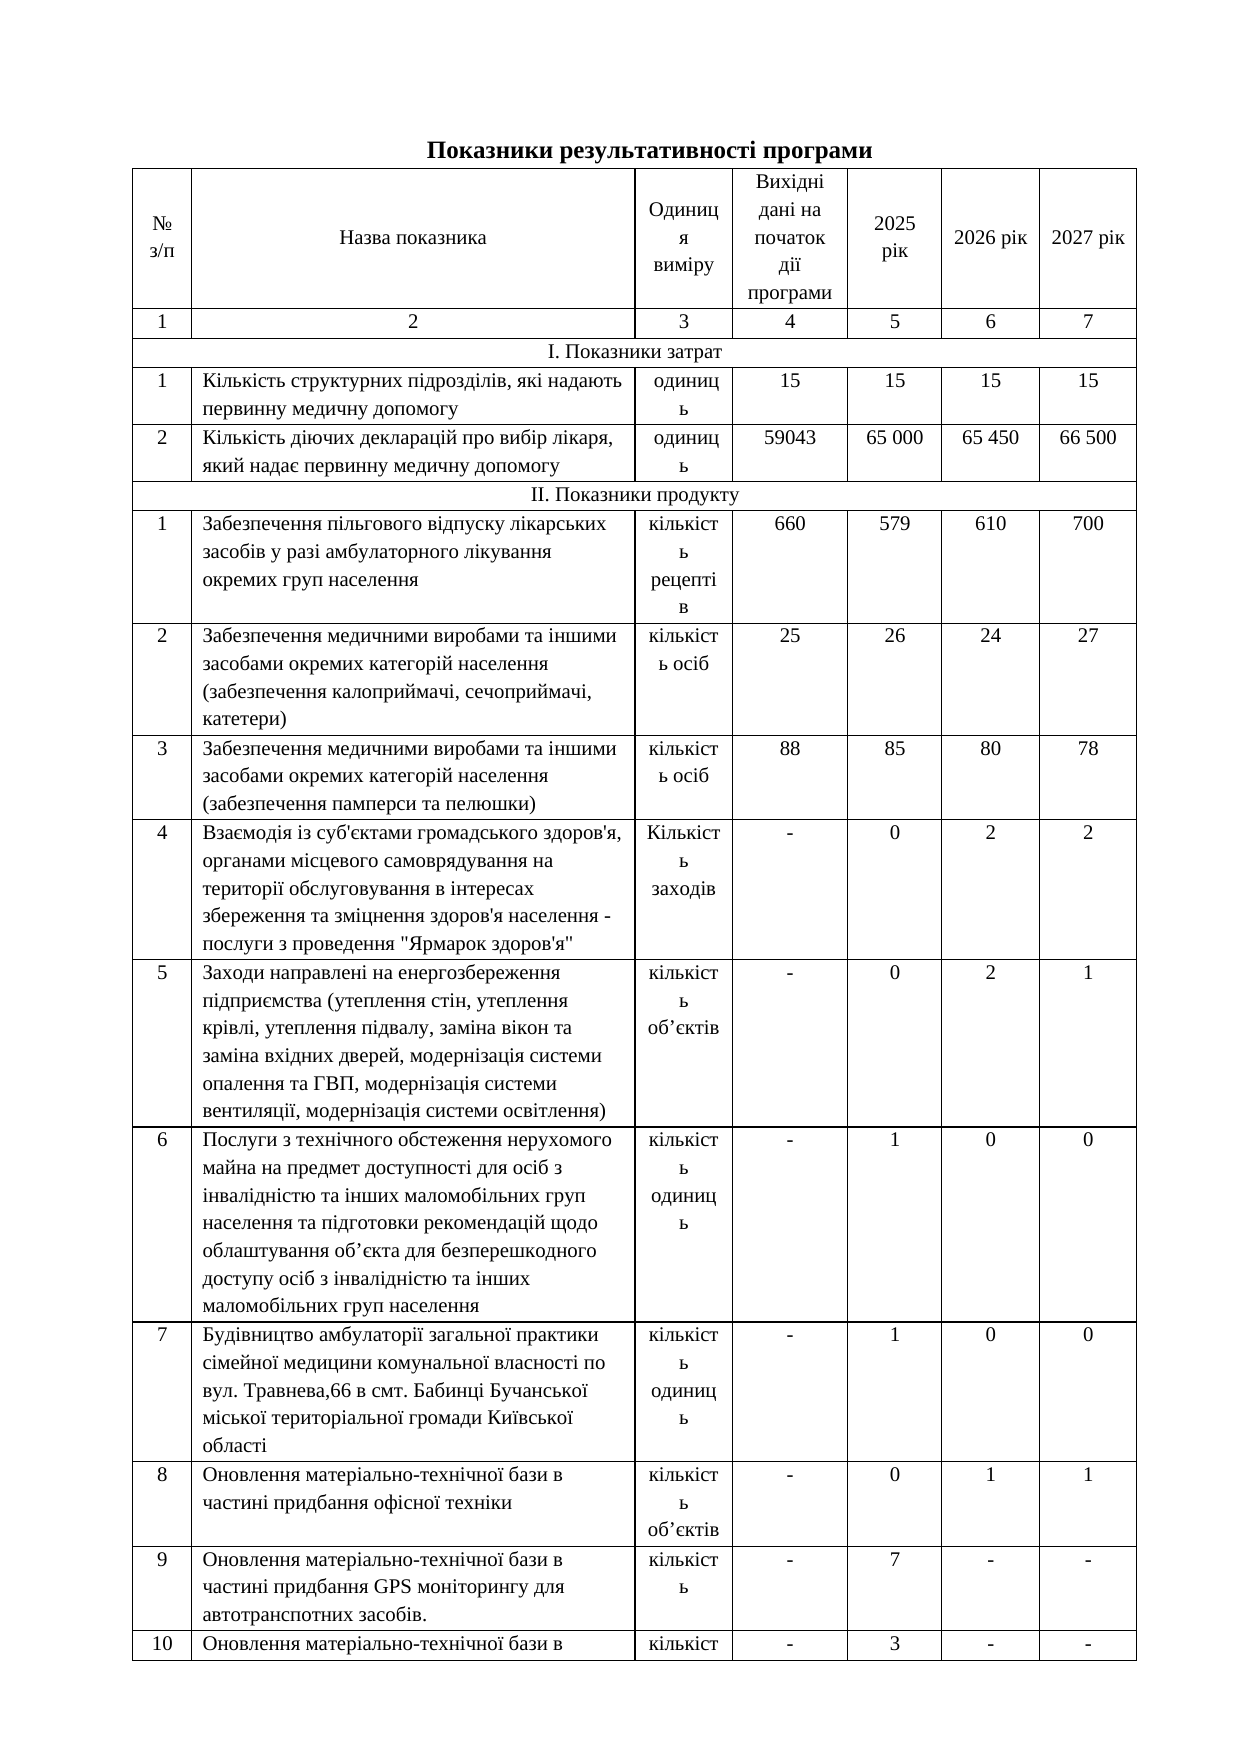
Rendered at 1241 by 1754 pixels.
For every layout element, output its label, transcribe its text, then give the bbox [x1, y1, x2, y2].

table_cell - [733, 1462, 847, 1546]
table_cell Забезпечення пільгового відпуску лікарських засобів у разі амбулаторного лікування окремих груп населення [192, 511, 634, 622]
table_cell - [733, 1631, 847, 1660]
table_cell 0 [1040, 1323, 1136, 1461]
table_cell 4 [733, 309, 847, 337]
table_cell кількість осіб [636, 736, 732, 819]
table_cell 78 [1040, 736, 1136, 819]
table_cell 65 000 [848, 425, 941, 481]
table_header № з/п [133, 169, 191, 308]
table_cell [192, 1631, 634, 1660]
table_cell 660 [733, 511, 847, 622]
table_cell 7 [133, 1323, 191, 1461]
table_cell 1 [133, 309, 191, 337]
table_cell 1 [1040, 960, 1136, 1126]
table_cell кількість рецептів [636, 511, 732, 622]
table_header Назва показника [192, 169, 634, 308]
table_cell 0 [848, 960, 941, 1126]
table_header Вихідні дані на початок дії програми [733, 169, 847, 308]
table_cell 0 [1040, 1128, 1136, 1321]
table_cell 15 [733, 368, 847, 424]
table_cell 7 [1040, 309, 1136, 337]
table_cell 6 [942, 309, 1039, 337]
table_cell Будівництво амбулаторії загальної практики сімейної медицини комунальної власності по вул. Травнева,66 в смт. Бабинці Бучанської міської територіальної громади Київської області [192, 1323, 634, 1461]
table_header 2026 рік [942, 169, 1039, 308]
table_cell 66 500 [1040, 425, 1136, 481]
table_cell 1 [133, 368, 191, 424]
table_cell Послуги з технічного обстеження нерухомого майна на предмет доступності для осіб з інвалідністю та інших маломобільних груп населення та підготовки рекомендацій щодо облаштування об’єкта для безперешкодного доступу осіб з інвалідністю та інших маломобільних груп населення [192, 1128, 634, 1321]
table_cell одиниць [636, 425, 732, 481]
table_cell 8 [133, 1462, 191, 1546]
table_header Одиниця виміру [636, 169, 732, 308]
table_cell 4 [133, 820, 191, 959]
table_cell 3 [848, 1631, 941, 1660]
table_cell 1 [942, 1462, 1039, 1546]
table_cell 1 [848, 1128, 941, 1321]
table_cell 3 [133, 736, 191, 819]
table_cell кількість [636, 1547, 732, 1630]
table_cell - [733, 960, 847, 1126]
table_cell - [942, 1631, 1039, 1660]
table_header 2025 рік [848, 169, 941, 308]
table_cell Оновлення матеріально-технічної бази в частині придбання офісної техніки [192, 1462, 634, 1546]
table_cell Забезпечення медичними виробами та іншими засобами окремих категорій населення (забезпечення калоприймачі, сечоприймачі, катетери) [192, 624, 634, 734]
table_cell 15 [848, 368, 941, 424]
table_cell 85 [848, 736, 941, 819]
table_cell кількість об’єктів [636, 1462, 732, 1546]
table_cell 6 [133, 1128, 191, 1321]
table_cell 15 [1040, 368, 1136, 424]
table_cell Заходи направлені на енергозбереження підприємства (утеплення стін, утеплення крівлі, утеплення підвалу, заміна вікон та заміна вхідних дверей, модернізація системи опалення та ГВП, модернізація системи вентиляції, модернізація системи освітлення) [192, 960, 634, 1126]
table_cell 5 [848, 309, 941, 337]
table_header 2027 рік [1040, 169, 1136, 308]
table_cell 9 [133, 1547, 191, 1630]
table_cell 15 [942, 368, 1039, 424]
table_cell 2 [133, 425, 191, 481]
table_cell 0 [942, 1128, 1039, 1321]
text Показники результативності програми [148, 135, 1152, 164]
table_cell Кількість структурних підрозділів, які надають первинну медичну допомогу [192, 368, 634, 424]
table_cell кількість одиниць [636, 1128, 732, 1321]
table_cell - [733, 1323, 847, 1461]
table_cell Забезпечення медичними виробами та іншими засобами окремих категорій населення (забезпечення памперси та пелюшки) [192, 736, 634, 819]
table_cell 1 [848, 1323, 941, 1461]
table_cell кількість об’єктів [636, 960, 732, 1126]
table_cell 0 [848, 1462, 941, 1546]
table_cell 1 [133, 511, 191, 622]
table_cell - [733, 1547, 847, 1630]
table_cell кількість одиниць [636, 1323, 732, 1461]
table_cell одиниць [636, 368, 732, 424]
table_cell 80 [942, 736, 1039, 819]
table_cell кількість осіб [636, 624, 732, 734]
table_cell кількість [636, 1631, 732, 1660]
table_cell 10 [133, 1631, 191, 1660]
table_cell І. Показники затрат [133, 339, 1136, 367]
table_cell 88 [733, 736, 847, 819]
table_cell Кількість діючих декларацій про вибір лікаря, який надає первинну медичну допомогу [192, 425, 634, 481]
table_cell 5 [133, 960, 191, 1126]
table_cell 59043 [733, 425, 847, 481]
table_cell - [1040, 1631, 1136, 1660]
table_cell Кількість заходів [636, 820, 732, 959]
table_cell 2 [192, 309, 634, 337]
table_cell 27 [1040, 624, 1136, 734]
table_cell 1 [1040, 1462, 1136, 1546]
table_cell 579 [848, 511, 941, 622]
table_cell ІІ. Показники продукту [133, 482, 1136, 510]
table_cell - [733, 1128, 847, 1321]
table_cell 2 [942, 820, 1039, 959]
table_cell 700 [1040, 511, 1136, 622]
table_cell 3 [636, 309, 732, 337]
table_cell 26 [848, 624, 941, 734]
table_cell 7 [848, 1547, 941, 1630]
table_cell - [733, 820, 847, 959]
table_cell Оновлення матеріально-технічної бази в частині придбання GPS моніторингу для автотранспотних засобів. [192, 1547, 634, 1630]
table_cell 2 [133, 624, 191, 734]
table_cell 2 [942, 960, 1039, 1126]
table_cell 610 [942, 511, 1039, 622]
table_cell Взаємодія із суб'єктами громадського здоров'я, органами місцевого самоврядування на території обслуговування в інтересах збереження та зміцнення здоров'я населення - послуги з проведення "Ярмарок здоров'я" [192, 820, 634, 959]
table_cell - [942, 1547, 1039, 1630]
table_cell 24 [942, 624, 1039, 734]
table_cell 0 [942, 1323, 1039, 1461]
table_cell - [1040, 1547, 1136, 1630]
table_cell 25 [733, 624, 847, 734]
table_cell 0 [848, 820, 941, 959]
table_cell 65 450 [942, 425, 1039, 481]
table_cell 2 [1040, 820, 1136, 959]
